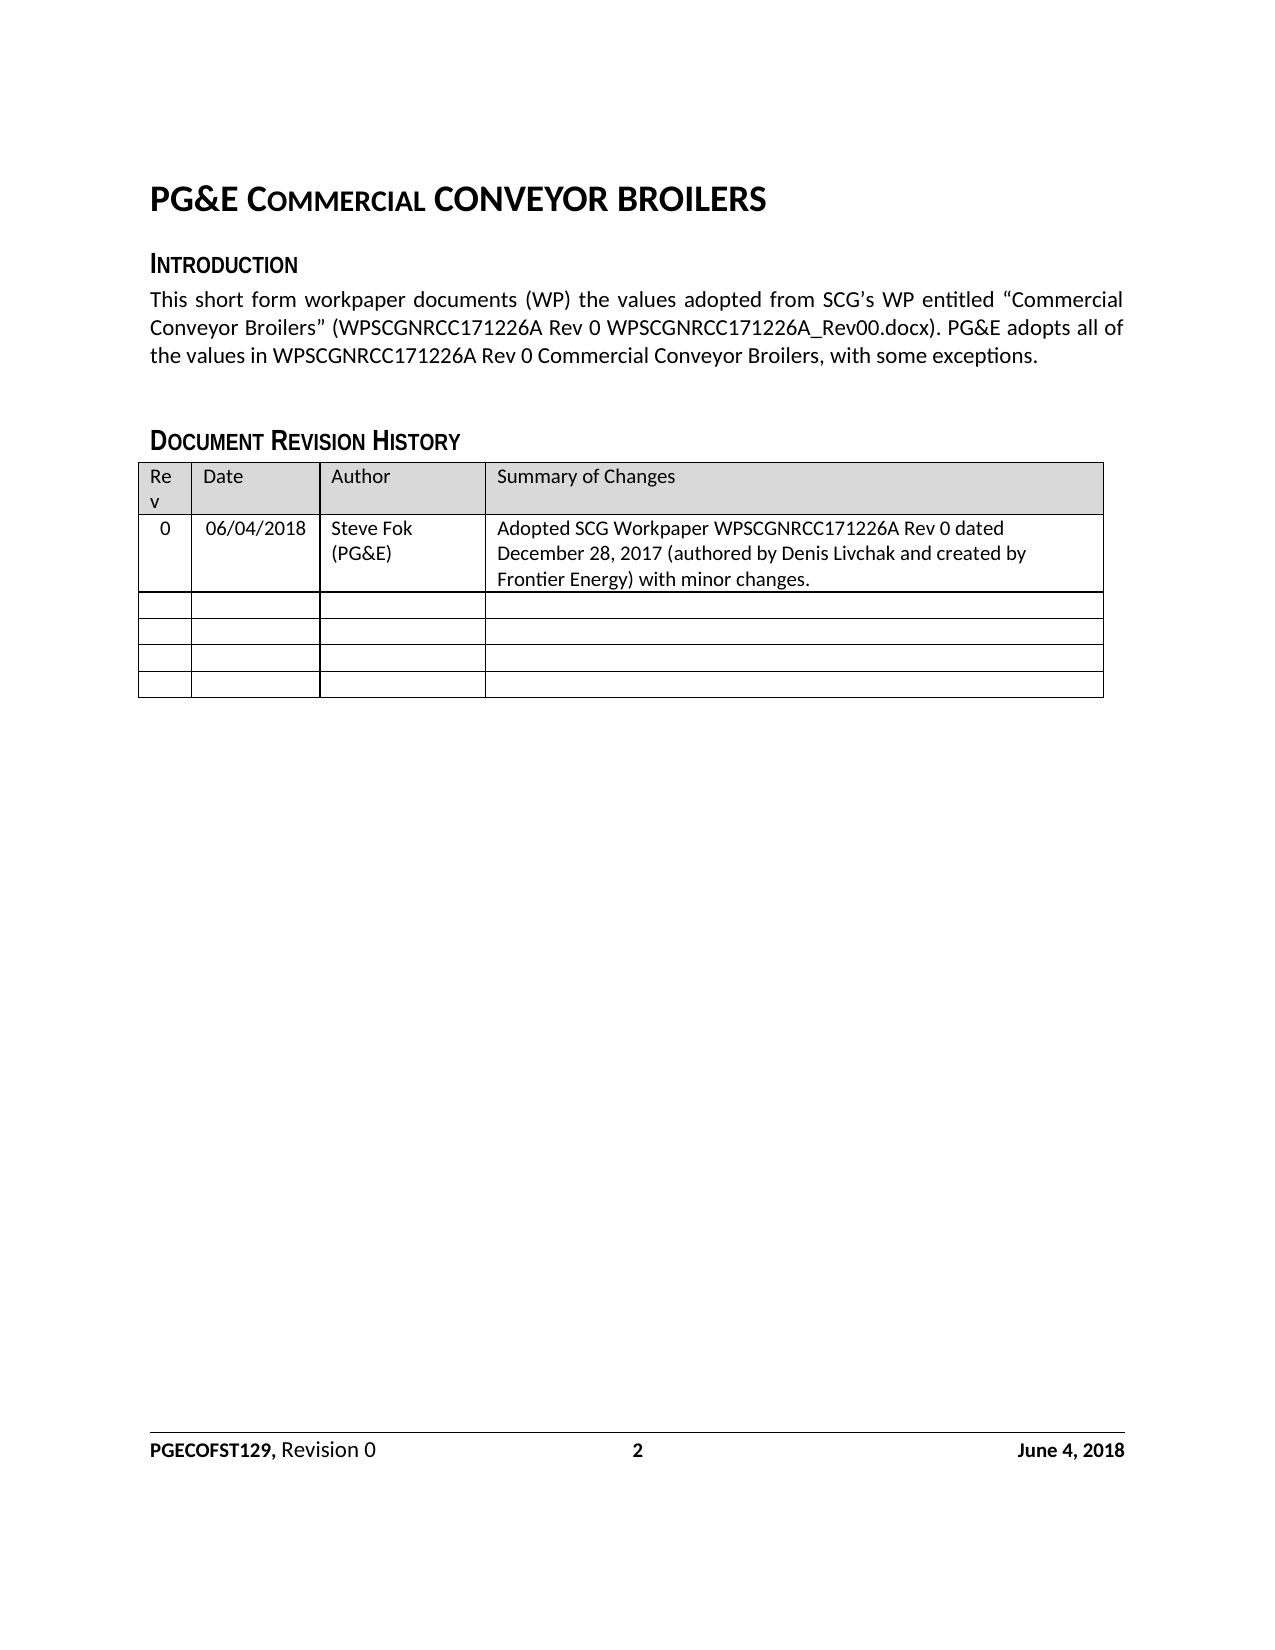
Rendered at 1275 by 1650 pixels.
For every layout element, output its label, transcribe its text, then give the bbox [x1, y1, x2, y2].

table_cell Steve Fok (PG&E) [321, 515, 485, 591]
table_cell [321, 619, 485, 644]
table_cell [321, 672, 485, 697]
subtitle PG&E Commercial CONVEYOR BROILERS [150, 175, 1125, 221]
table_cell 06/04/2018 [192, 515, 319, 591]
table_cell [192, 619, 319, 644]
table_cell [192, 593, 319, 618]
table_header Date [192, 463, 319, 514]
table_header Rev [139, 463, 191, 514]
table_cell 0 [139, 515, 191, 591]
subtitle Introduction [150, 246, 1125, 279]
table_cell [486, 619, 1103, 644]
table_cell [139, 619, 191, 644]
table_cell [486, 593, 1103, 618]
table_cell [139, 593, 191, 618]
table_cell [321, 593, 485, 618]
table_cell [139, 672, 191, 697]
table_cell [192, 672, 319, 697]
table_cell [486, 672, 1103, 697]
table_header Summary of Changes [486, 463, 1103, 514]
table_header Author [321, 463, 485, 514]
table_cell [192, 645, 319, 671]
table_cell [486, 645, 1103, 671]
subtitle Document Revision History [150, 423, 1125, 456]
table_cell Adopted SCG Workpaper WPSCGNRCC171226A Rev 0 dated December 28, 2017 (authored by Denis Livchak and created by Frontier Energy) with minor changes. [486, 515, 1103, 591]
table_cell [139, 645, 191, 671]
text This short form workpaper documents (WP) the values adopted from SCG’s WP entitled “Commercial Conveyor Broilers” (WPSCGNRCC171226A Rev 0 WPSCGNRCC171226A_Rev00.docx). PG&E adopts all of the values in WPSCGNRCC171226A Rev 0 Commercial Conveyor Broilers, with some exceptions. [150, 286, 1125, 369]
table_cell [321, 645, 485, 671]
